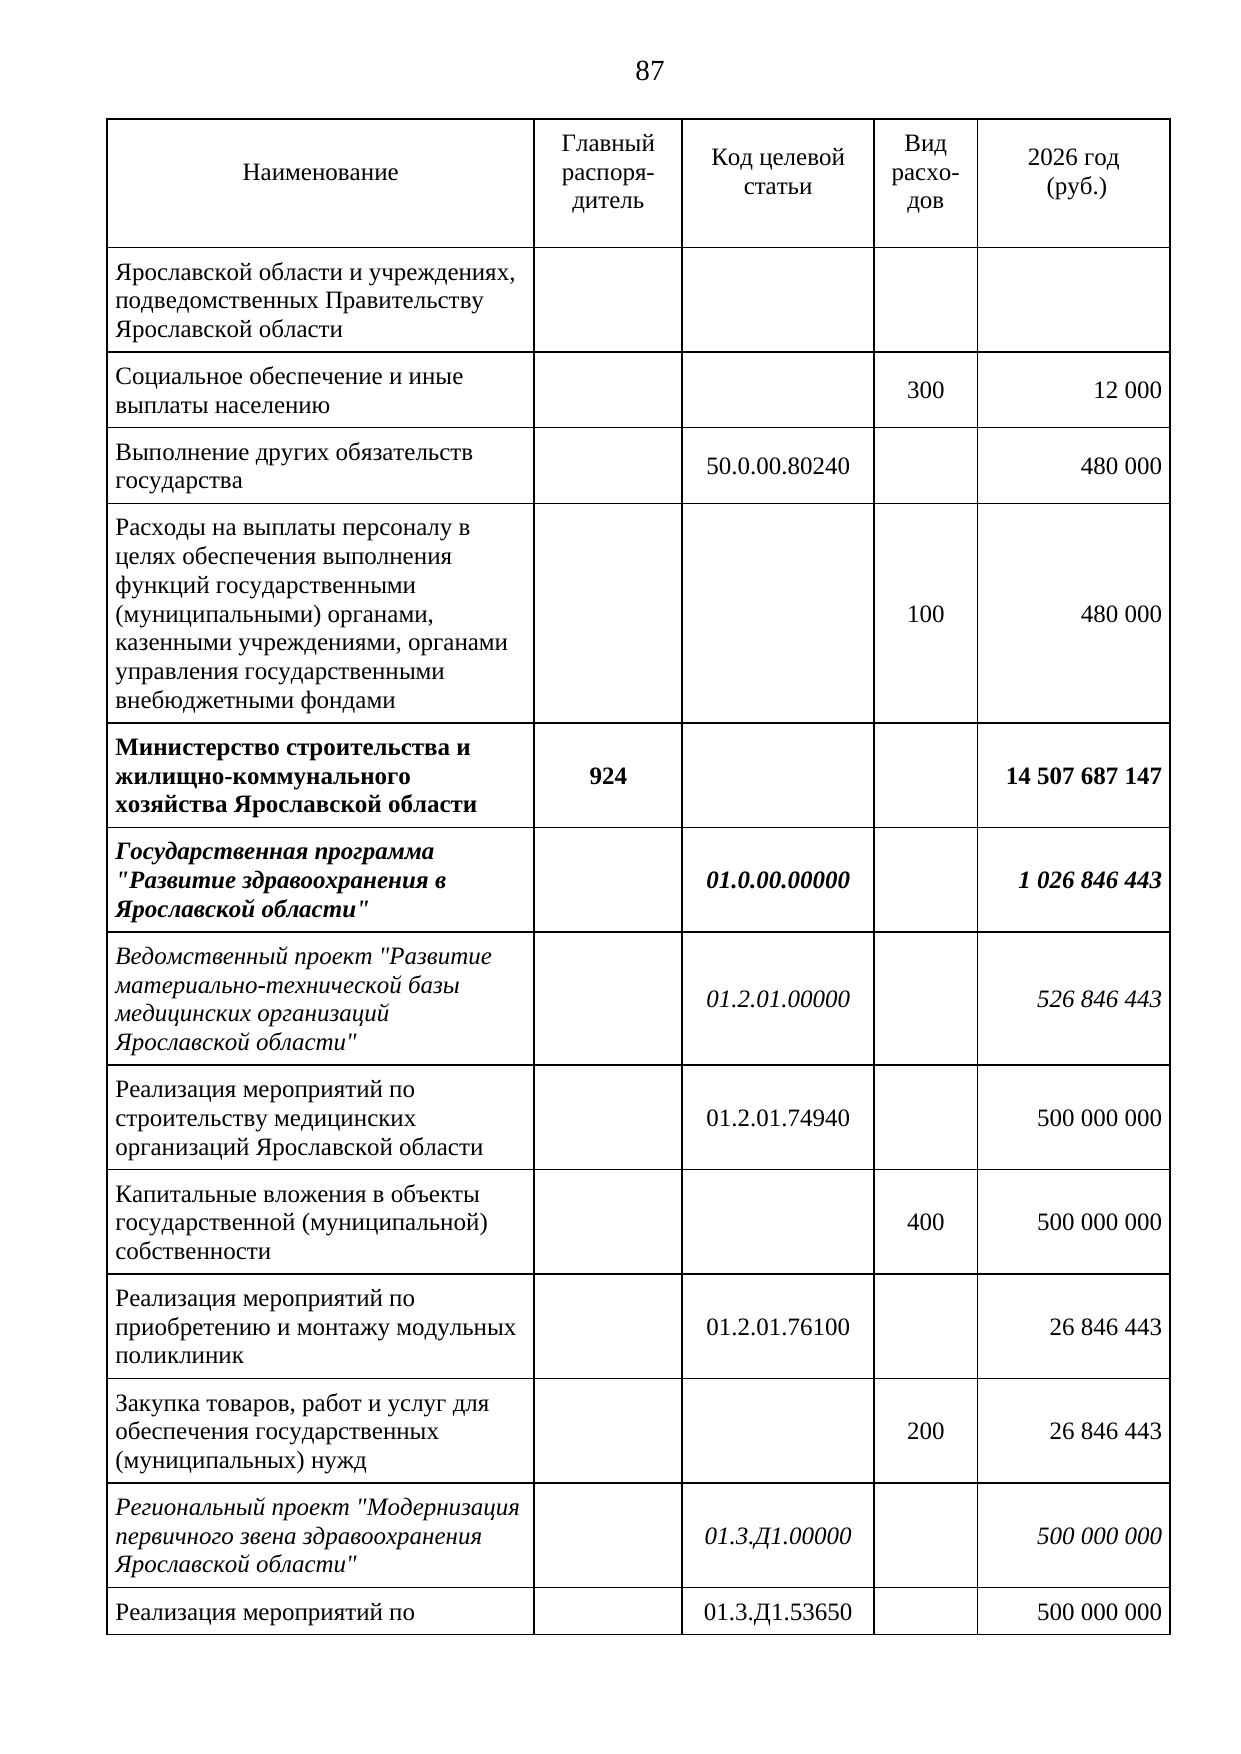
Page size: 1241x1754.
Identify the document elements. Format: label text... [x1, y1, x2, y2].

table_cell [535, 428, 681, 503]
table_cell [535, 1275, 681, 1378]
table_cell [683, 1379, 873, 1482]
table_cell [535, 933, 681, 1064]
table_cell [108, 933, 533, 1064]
table_header Вид расхо- дов [875, 120, 977, 247]
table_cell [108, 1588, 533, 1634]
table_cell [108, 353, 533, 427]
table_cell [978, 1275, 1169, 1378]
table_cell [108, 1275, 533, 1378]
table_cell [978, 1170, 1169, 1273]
table_header 2026 год (руб.) [978, 120, 1169, 247]
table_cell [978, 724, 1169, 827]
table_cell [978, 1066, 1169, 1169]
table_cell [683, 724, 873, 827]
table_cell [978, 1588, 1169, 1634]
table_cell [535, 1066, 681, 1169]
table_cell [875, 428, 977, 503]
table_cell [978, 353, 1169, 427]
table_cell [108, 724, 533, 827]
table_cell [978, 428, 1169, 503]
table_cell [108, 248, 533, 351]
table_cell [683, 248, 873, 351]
table_header Главный распоря-дитель [535, 120, 681, 247]
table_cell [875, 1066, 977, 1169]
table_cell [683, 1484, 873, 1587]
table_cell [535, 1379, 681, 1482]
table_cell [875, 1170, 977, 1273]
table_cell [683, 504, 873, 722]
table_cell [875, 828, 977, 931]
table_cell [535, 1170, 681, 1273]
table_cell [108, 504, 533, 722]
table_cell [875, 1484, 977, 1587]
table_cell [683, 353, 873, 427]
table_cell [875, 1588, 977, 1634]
table_header Наименование [108, 120, 533, 247]
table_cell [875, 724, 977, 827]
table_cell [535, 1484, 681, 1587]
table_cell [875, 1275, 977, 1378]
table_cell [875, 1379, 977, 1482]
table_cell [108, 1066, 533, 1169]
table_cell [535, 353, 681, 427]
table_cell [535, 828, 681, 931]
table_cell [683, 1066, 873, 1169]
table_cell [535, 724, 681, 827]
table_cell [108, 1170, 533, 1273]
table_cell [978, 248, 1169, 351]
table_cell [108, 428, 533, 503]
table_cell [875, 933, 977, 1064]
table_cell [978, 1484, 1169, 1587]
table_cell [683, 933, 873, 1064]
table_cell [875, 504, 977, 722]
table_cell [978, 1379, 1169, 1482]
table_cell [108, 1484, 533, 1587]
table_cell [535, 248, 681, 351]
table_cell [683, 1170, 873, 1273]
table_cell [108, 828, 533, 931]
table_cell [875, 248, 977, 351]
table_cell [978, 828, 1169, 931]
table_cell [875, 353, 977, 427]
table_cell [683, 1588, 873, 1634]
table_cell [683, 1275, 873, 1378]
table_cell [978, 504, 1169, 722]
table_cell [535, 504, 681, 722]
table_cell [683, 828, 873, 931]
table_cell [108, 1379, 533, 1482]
table_header Код целевой статьи [683, 120, 873, 247]
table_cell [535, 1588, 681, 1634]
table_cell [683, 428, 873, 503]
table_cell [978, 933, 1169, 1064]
